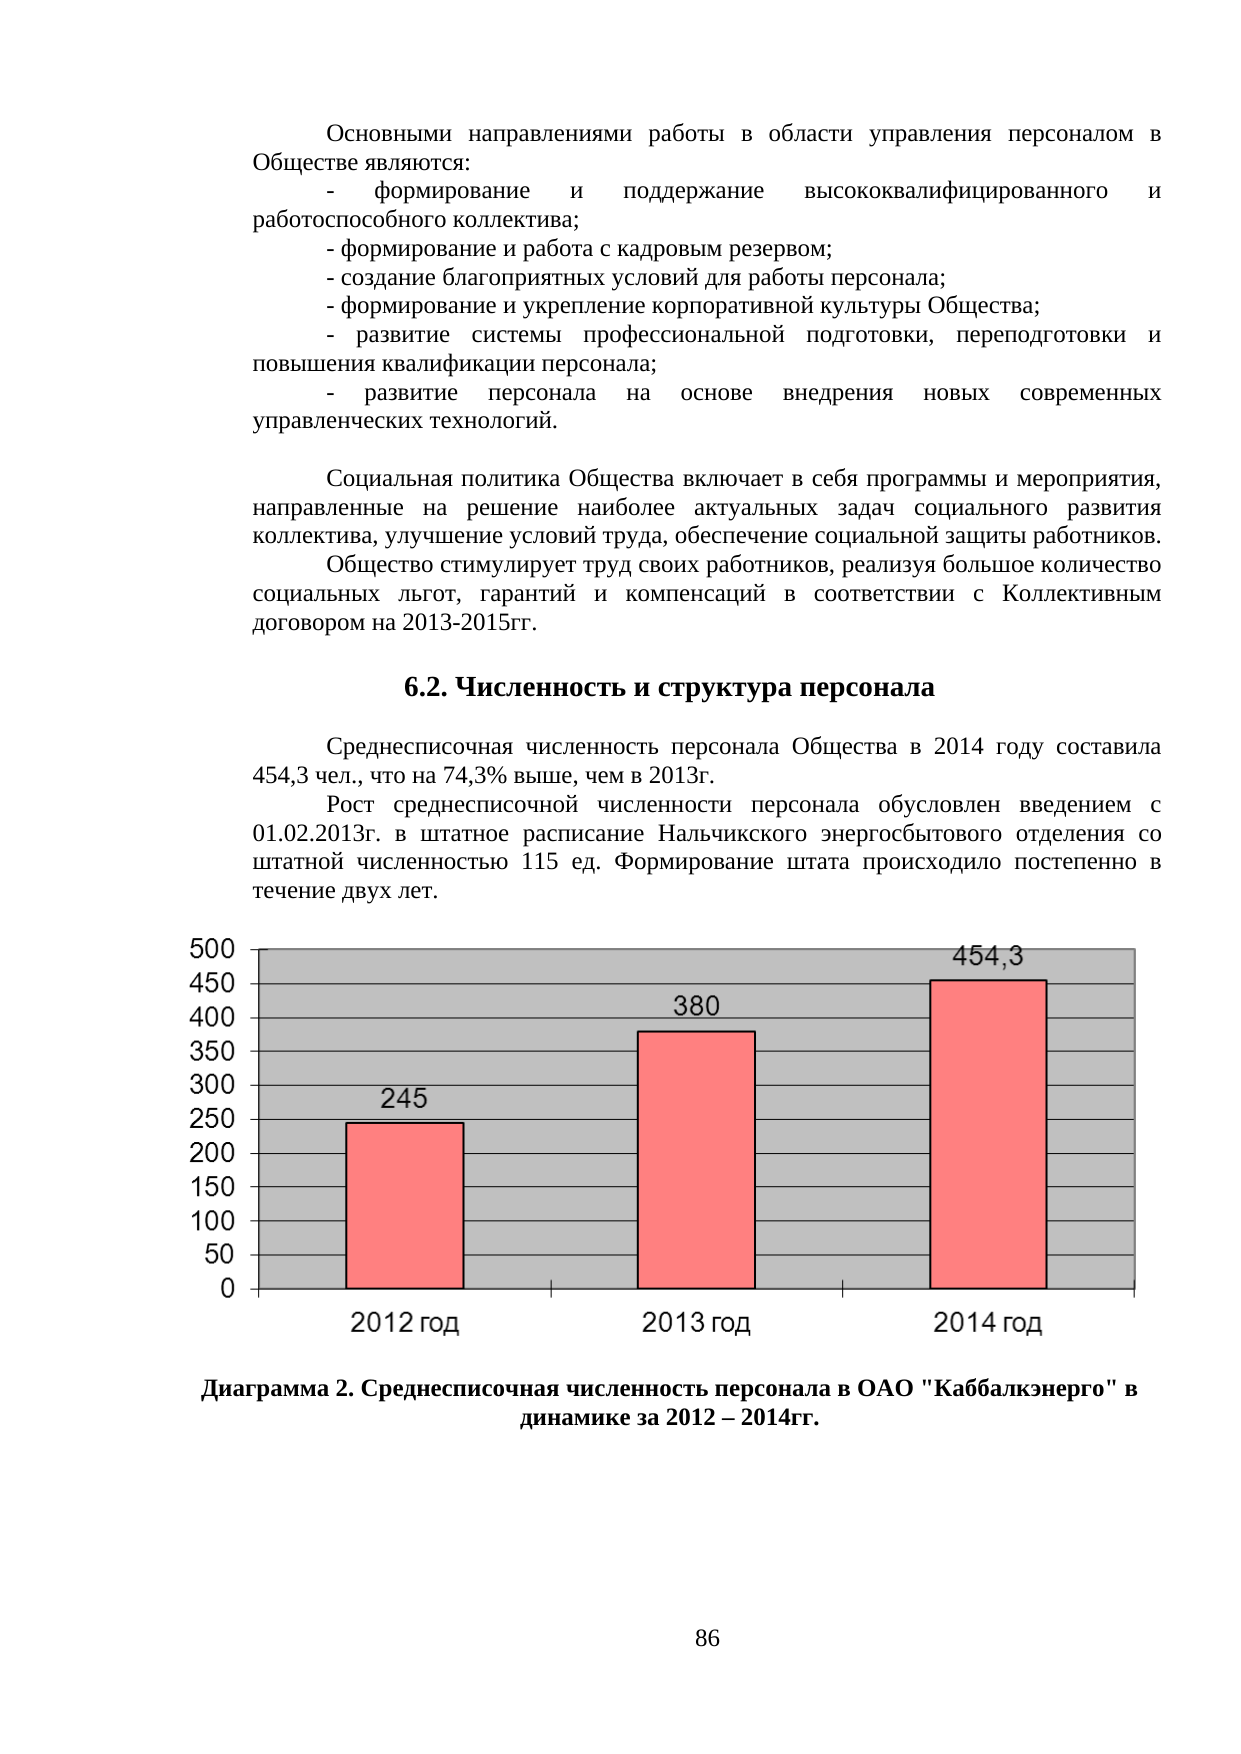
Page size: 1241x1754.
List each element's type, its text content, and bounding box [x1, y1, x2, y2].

text 6.2. Численность и структура персонала [177, 669, 1162, 703]
text Среднесписочная численность персонала Общества в 2014 году составила 454,3 чел., что на 74,3% выше, чем в 2013г. [252, 731, 1162, 789]
text - формирование и работа с кадровым резервом; [252, 233, 1162, 262]
text - формирование и поддержание высококвалифицированного и работоспособного коллектива; [252, 176, 1162, 233]
text Общество стимулирует труд своих работников, реализуя большое количество социальных льгот, гарантий и компенсаций в соответствии с Коллективным договором на 2013-2015гг. [252, 549, 1162, 636]
text Основными направлениями работы в области управления персоналом в Обществе являются: [252, 118, 1162, 176]
text - развитие персонала на основе внедрения новых современных управленческих технологий. [252, 377, 1162, 434]
text - формирование и укрепление корпоративной культуры Общества; [252, 291, 1162, 319]
picture [177, 903, 1241, 1374]
text Рост среднесписочной численности персонала обусловлен введением с 01.02.2013г. в штатное расписание Нальчикского энергосбытового отделения со штатной численностью 115 ед. Формирование штата происходило постепенно в течение двух лет. [252, 789, 1162, 903]
text - развитие системы профессиональной подготовки, переподготовки и повышения квалификации персонала; [252, 319, 1162, 377]
text Социальная политика Общества включает в себя программы и мероприятия, направленные на решение наиболее актуальных задач социального развития коллектива, улучшение условий труда, обеспечение социальной защиты работников. [252, 463, 1162, 549]
text - создание благоприятных условий для работы персонала; [252, 262, 1162, 291]
text Диаграмма 2. Среднесписочная численность персонала в ОАО "Каббалкэнерго" в динамике за 2012 – 2014гг. [177, 1374, 1162, 1431]
